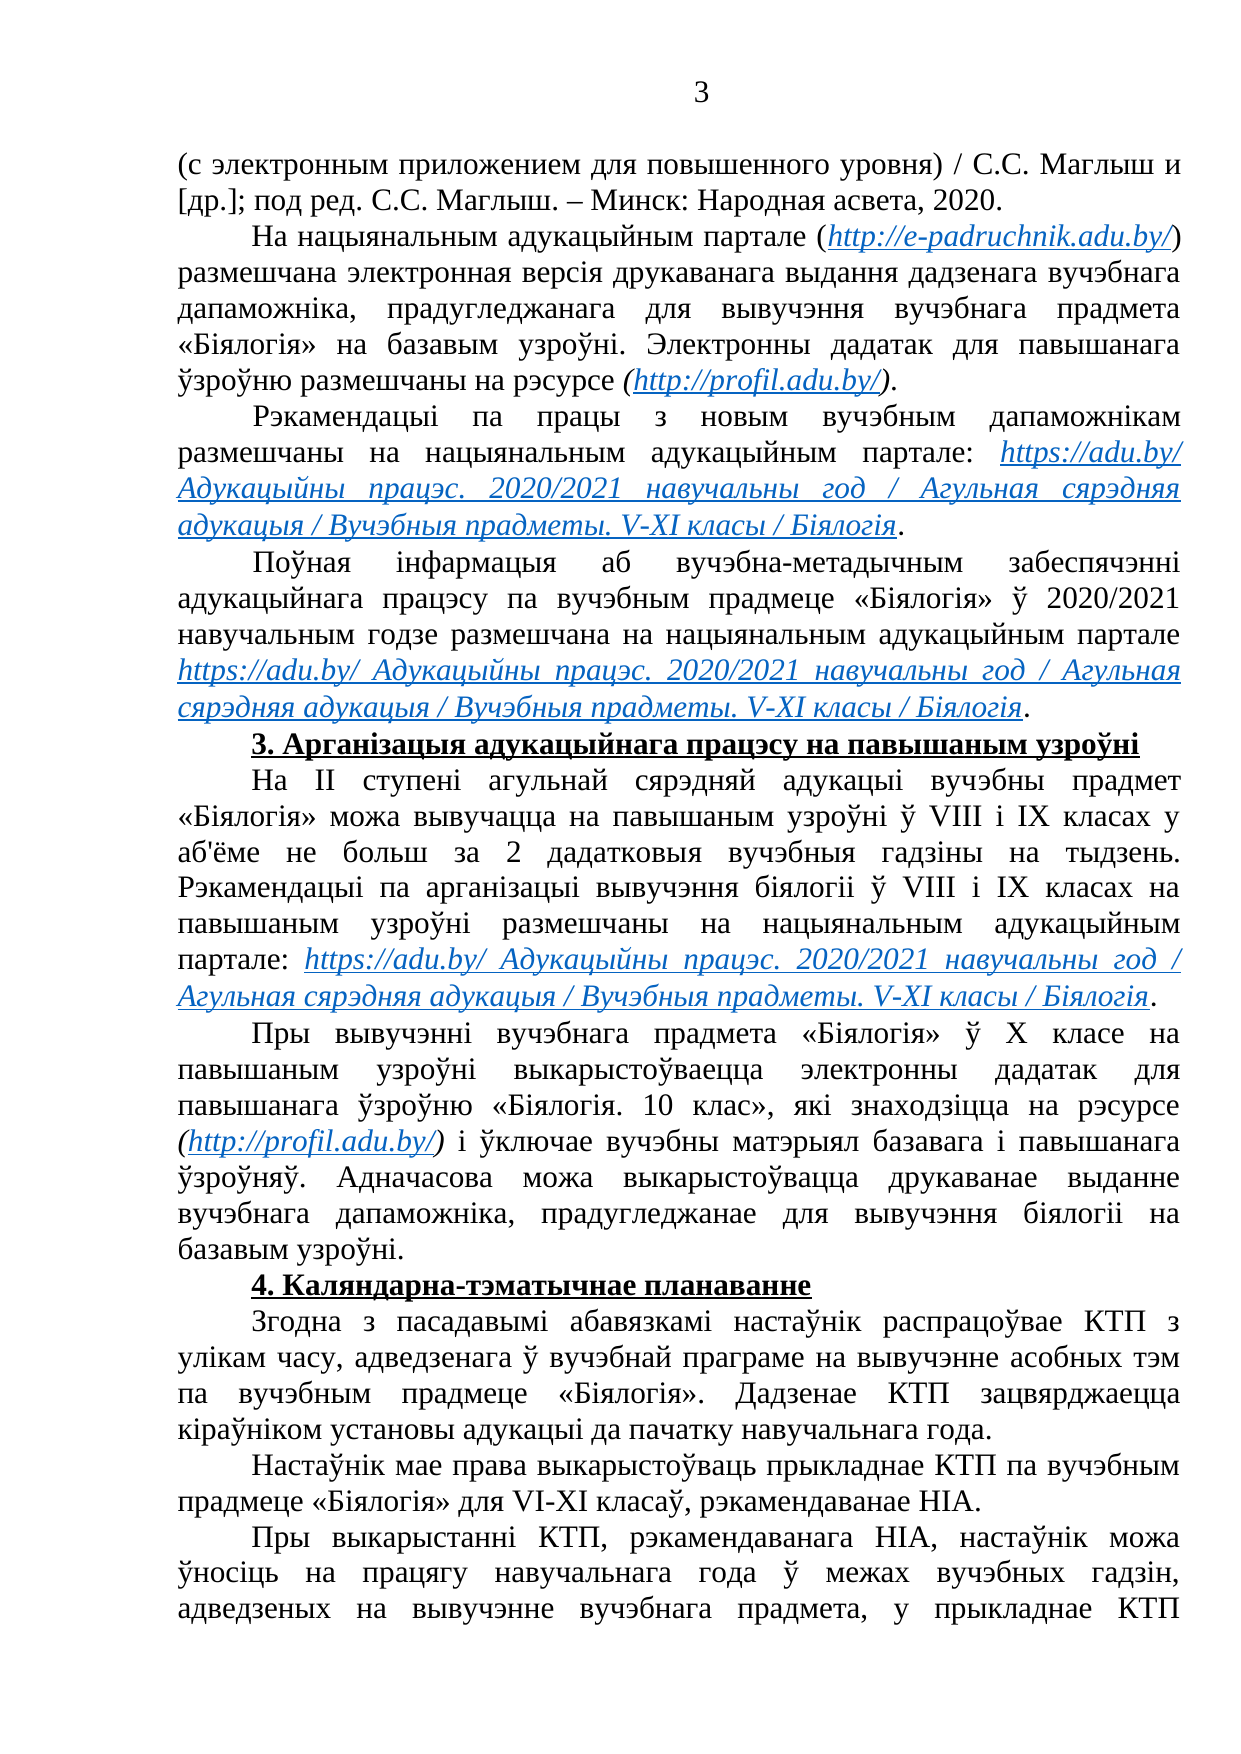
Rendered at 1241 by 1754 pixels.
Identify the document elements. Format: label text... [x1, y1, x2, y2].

text Рэкамендацыі па працы з новым вучэбным дапаможнікам размешчаны на нацыянальным адукацыйным партале: https://adu.by/ Адукацыйны працэс. 2020/2021 навучальны год / Агульная сярэдняя адукацыя / Вучэбныя прадметы. V-XI класы / Біялогія. [177, 397, 1181, 500]
text 4. Каляндарна-тэматычнае планаванне [177, 1266, 1181, 1302]
text 3. Арганізацыя адукацыйнага працэсу на павышаным узроўні [177, 725, 1181, 761]
text Настаўнік мае права выкарыстоўваць прыкладнае КТП па вучэбным прадмеце «Біялогія» для VI-XI класаў, рэкамендаванае НІА. [177, 1446, 1181, 1518]
text Поўная інфармацыя аб вучэбна-метадычным забеспячэнні адукацыйнага працэсу па вучэбным прадмеце «Біялогія» ў 2020/2021 навучальным годзе размешчана на нацыянальным адукацыйным партале https://adu.by/ Адукацыйны працэс. 2020/2021 навучальны год / Агульная сярэдняя адукацыя / Вучэбныя прадметы. V-XI класы / Біялогія. [177, 543, 1181, 682]
text Поўная інфармацыя аб вучэбна-метадычным забеспячэнні адукацыйнага працэсу па вучэбным прадмеце «Біялогія» ў 2020/2021 навучальным годзе размешчана на нацыянальным адукацыйным партале https://adu.by/ Адукацыйны працэс. 2020/2021 навучальны год / Агульная сярэдняя адукацыя / Вучэбныя прадметы. V-XI класы / Біялогія. [177, 684, 1181, 725]
text Пры вывучэнні вучэбнага прадмета «Біялогія» ў X класе на павышаным узроўні выкарыстоўваецца электронны дадатак для павышанага ўзроўню «Біялогія. 10 клас», які знаходзіцца на рэсурсе (http://profil.adu.by/) і ўключае вучэбны матэрыял базавага і павышанага ўзроўняў. Адначасова можа выкарыстоўвацца друкаванае выданне вучэбнага дапаможніка, прадугледжанае для вывучэння біялогіі на базавым узроўні. [177, 1015, 1181, 1266]
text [177, 146, 1181, 217]
text На II ступені агульнай сярэдняй адукацыі вучэбны прадмет «Біялогія» можа вывучацца на павышаным узроўні ў VIII і IX класах у аб'ёме не больш за 2 дадатковыя вучэбныя гадзіны на тыдзень. Рэкамендацыі па арганізацыі вывучэння біялогіі ў VIII і IX класах на павышаным узроўні размешчаны на нацыянальным адукацыйным партале: https://adu.by/ Адукацыйны працэс. 2020/2021 навучальны год / Агульная сярэдняя адукацыя / Вучэбныя прадметы. V-XI класы / Біялогія. [177, 761, 1181, 1015]
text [177, 1518, 1181, 1626]
text На нацыянальным адукацыйным партале (http://e-padruchnik.adu.by/) размешчана электронная версія друкаванага выдання дадзенага вучэбнага дапаможніка, прадугледжанага для вывучэння вучэбнага прадмета «Біялогія» на базавым узроўні. Электронны дадатак для павышанага ўзроўню размешчаны на рэсурсе (http://profil.adu.by/). [177, 217, 1181, 397]
text Рэкамендацыі па працы з новым вучэбным дапаможнікам размешчаны на нацыянальным адукацыйным партале: https://adu.by/ Адукацыйны працэс. 2020/2021 навучальны год / Агульная сярэдняя адукацыя / Вучэбныя прадметы. V-XI класы / Біялогія. [177, 501, 1181, 543]
text Згодна з пасадавымі абавязкамі настаўнік распрацоўвае КТП з улікам часу, адведзенага ў вучэбнай праграме на вывучэнне асобных тэм па вучэбным прадмеце «Біялогія». Дадзенае КТП зацвярджаецца кіраўніком установы адукацыі да пачатку навучальнага года. [177, 1302, 1181, 1446]
